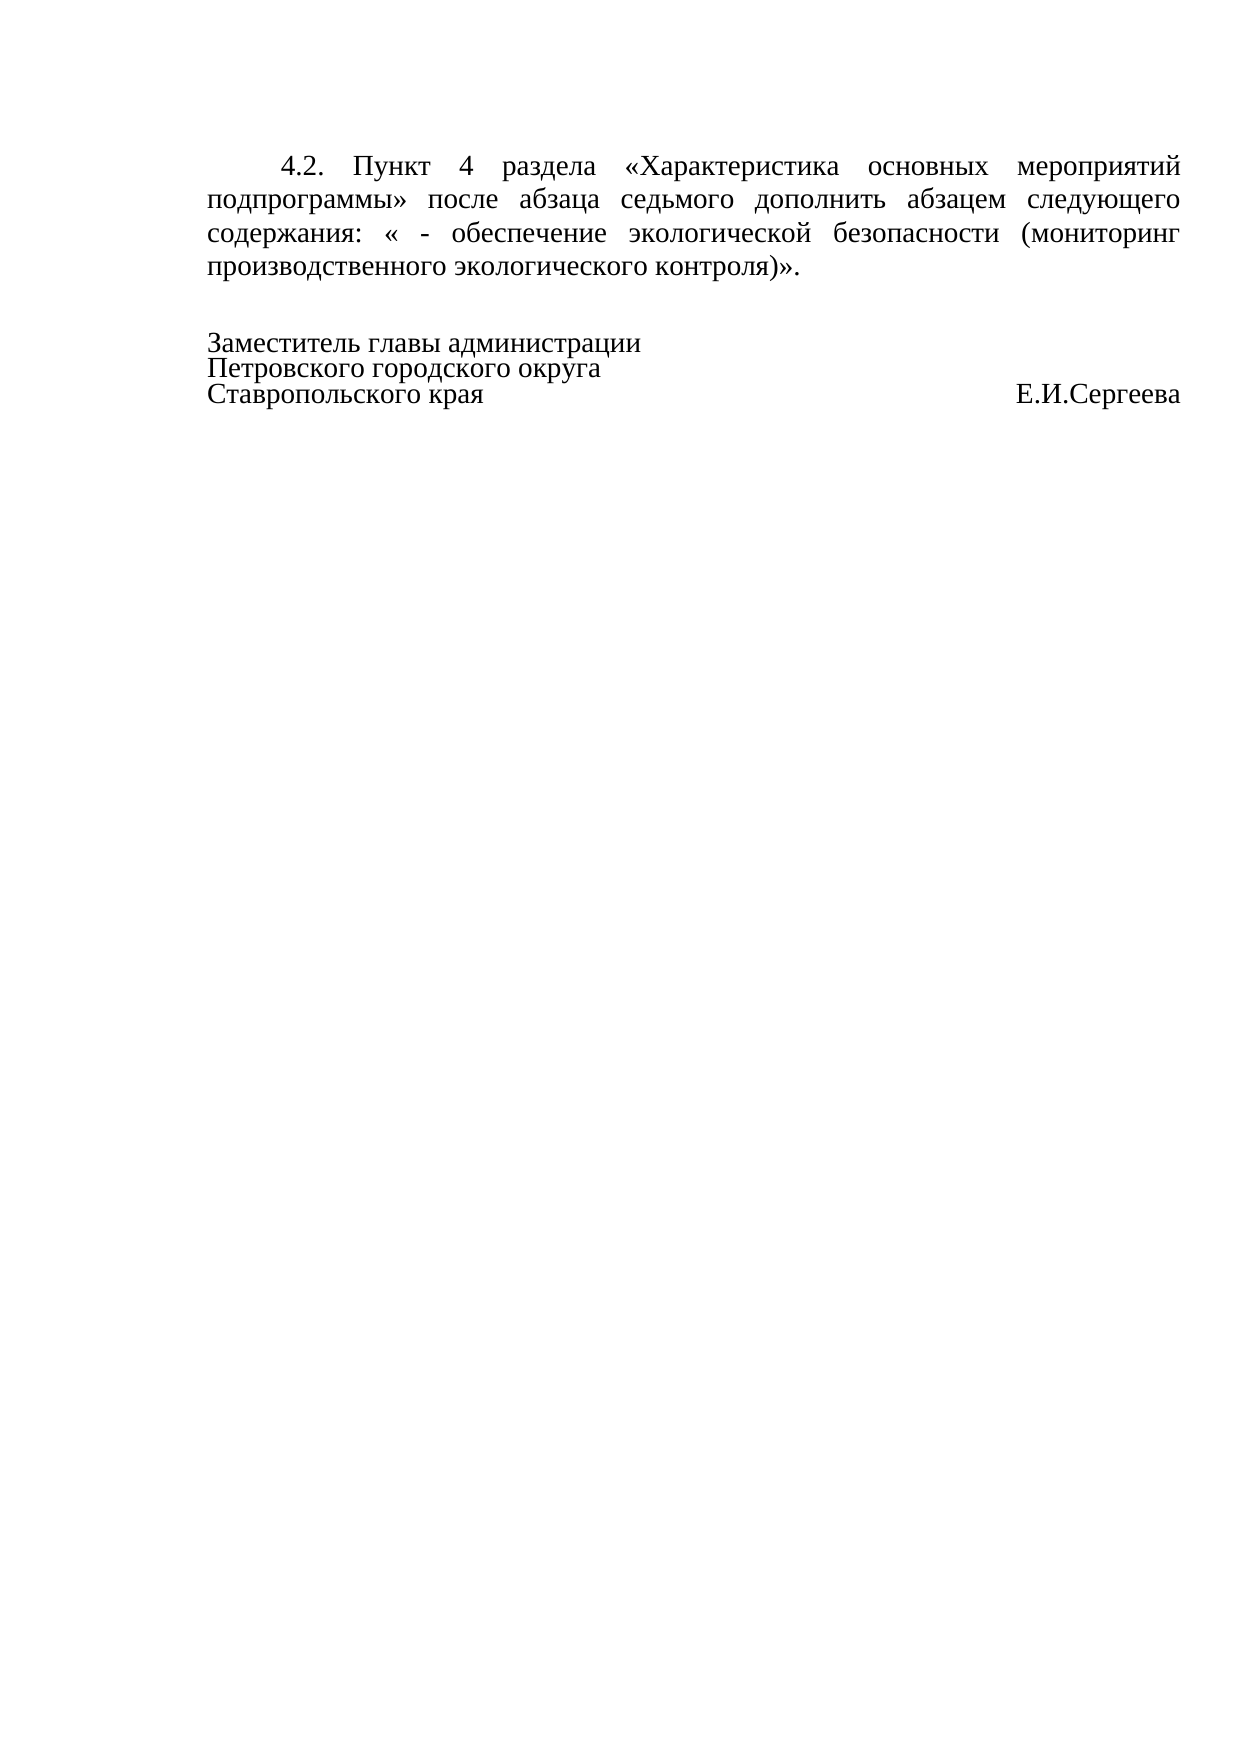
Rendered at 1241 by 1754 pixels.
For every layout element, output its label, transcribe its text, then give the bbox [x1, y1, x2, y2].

text Ставропольского края Е.И.Сергеева [207, 383, 1181, 408]
text 4.2. Пункт 4 раздела «Характеристика основных мероприятий подпрограммы» после абзаца седьмого дополнить абзацем следующего содержания: « - обеспечение экологической безопасности (мониторинг производственного экологического контроля)». [207, 148, 1181, 282]
text Заместитель главы администрации [207, 332, 1181, 357]
text Петровского городского округа [207, 358, 1181, 383]
